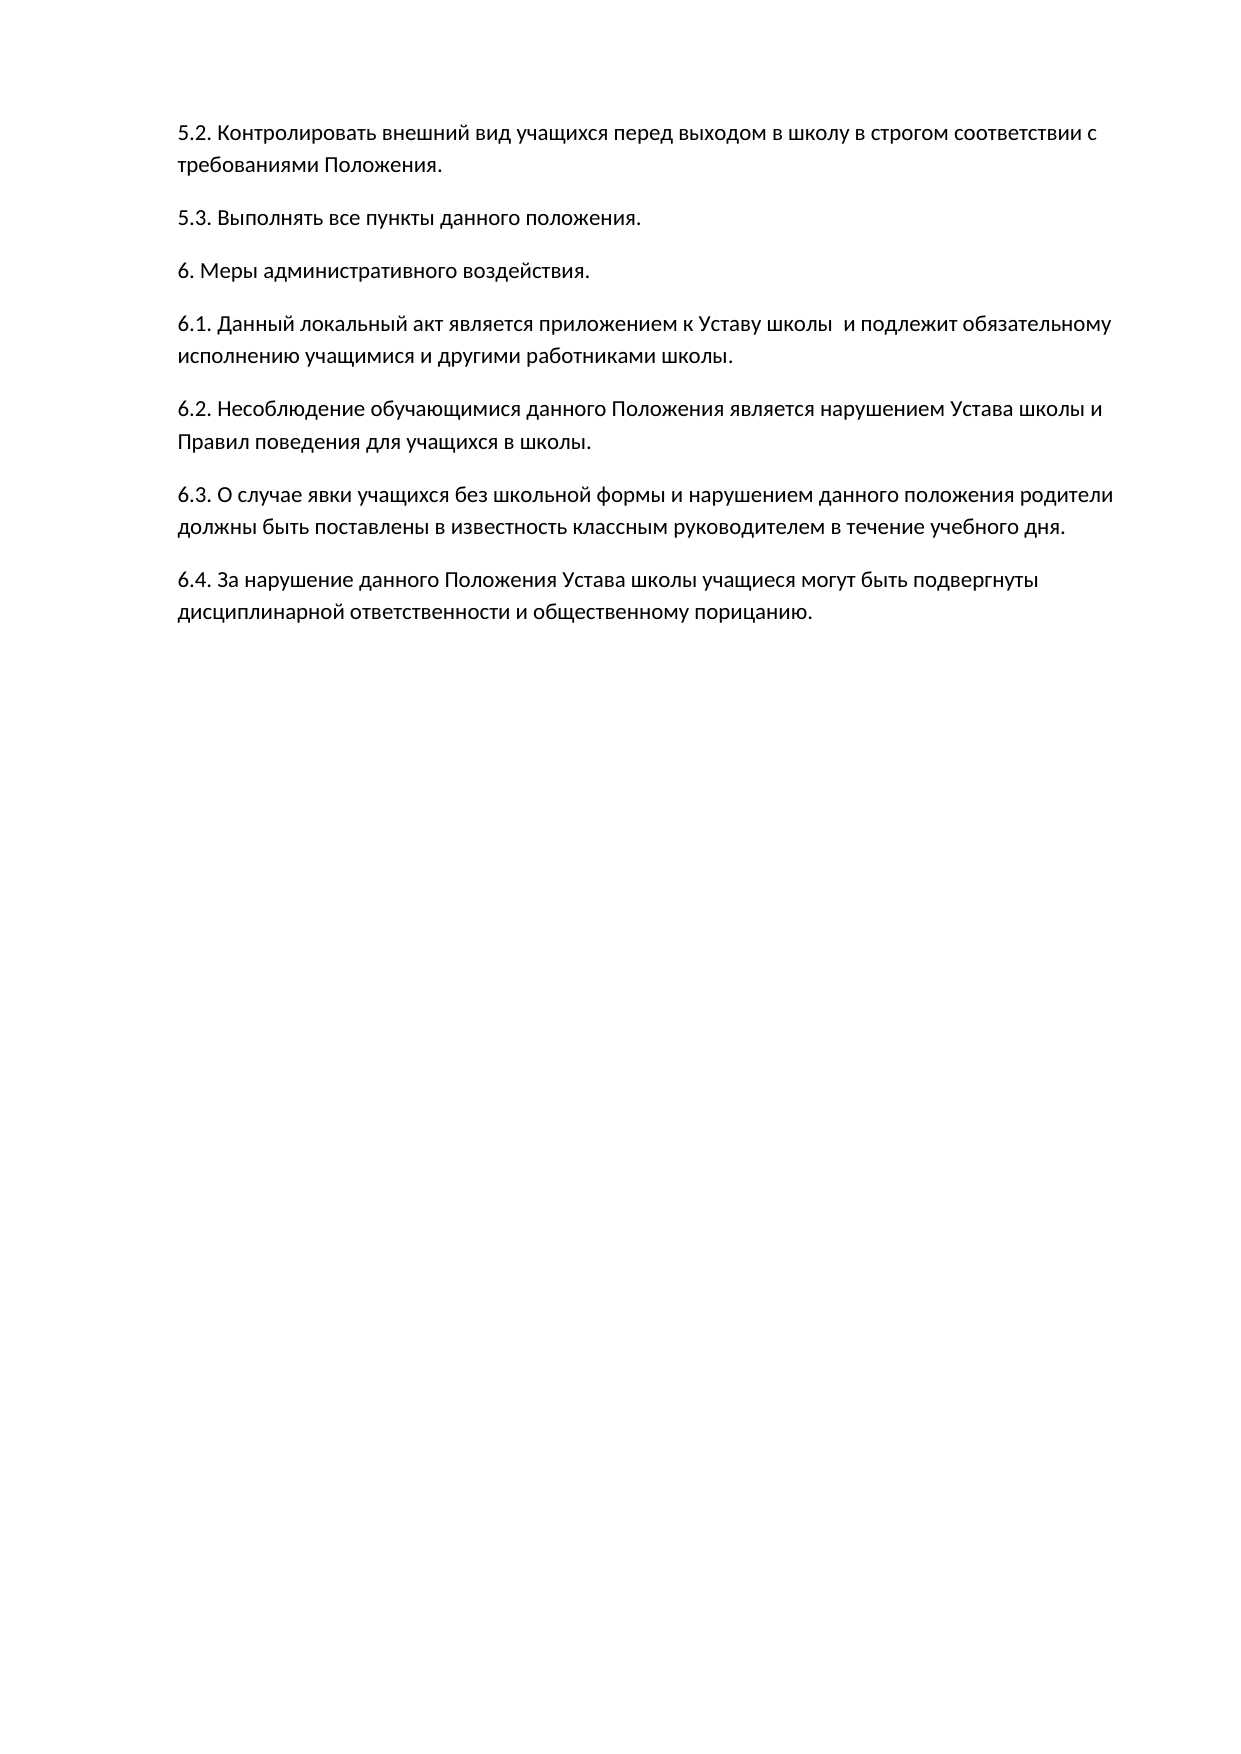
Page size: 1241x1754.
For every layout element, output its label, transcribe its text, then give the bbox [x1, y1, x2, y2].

text 6.1. Данный локальный акт является приложением к Уставу школы и подлежит обязательному исполнению учащимися и другими работниками школы. [177, 309, 1152, 369]
text 5.3. Выполнять все пункты данного положения. [177, 203, 1152, 231]
text 6.3. О случае явки учащихся без школьной формы и нарушением данного положения родители должны быть поставлены в известность классным руководителем в течение учебного дня. [177, 480, 1152, 540]
text 6. Меры административного воздействия. [177, 256, 1152, 284]
text 6.4. За нарушение данного Положения Устава школы учащиеся могут быть подвергнуты дисциплинарной ответственности и общественному порицанию. [177, 565, 1152, 625]
text 5.2. Контролировать внешний вид учащихся перед выходом в школу в строгом соответствии с требованиями Положения. [177, 118, 1152, 178]
text 6.2. Несоблюдение обучающимися данного Положения является нарушением Устава школы и Правил поведения для учащихся в школы. [177, 394, 1152, 455]
